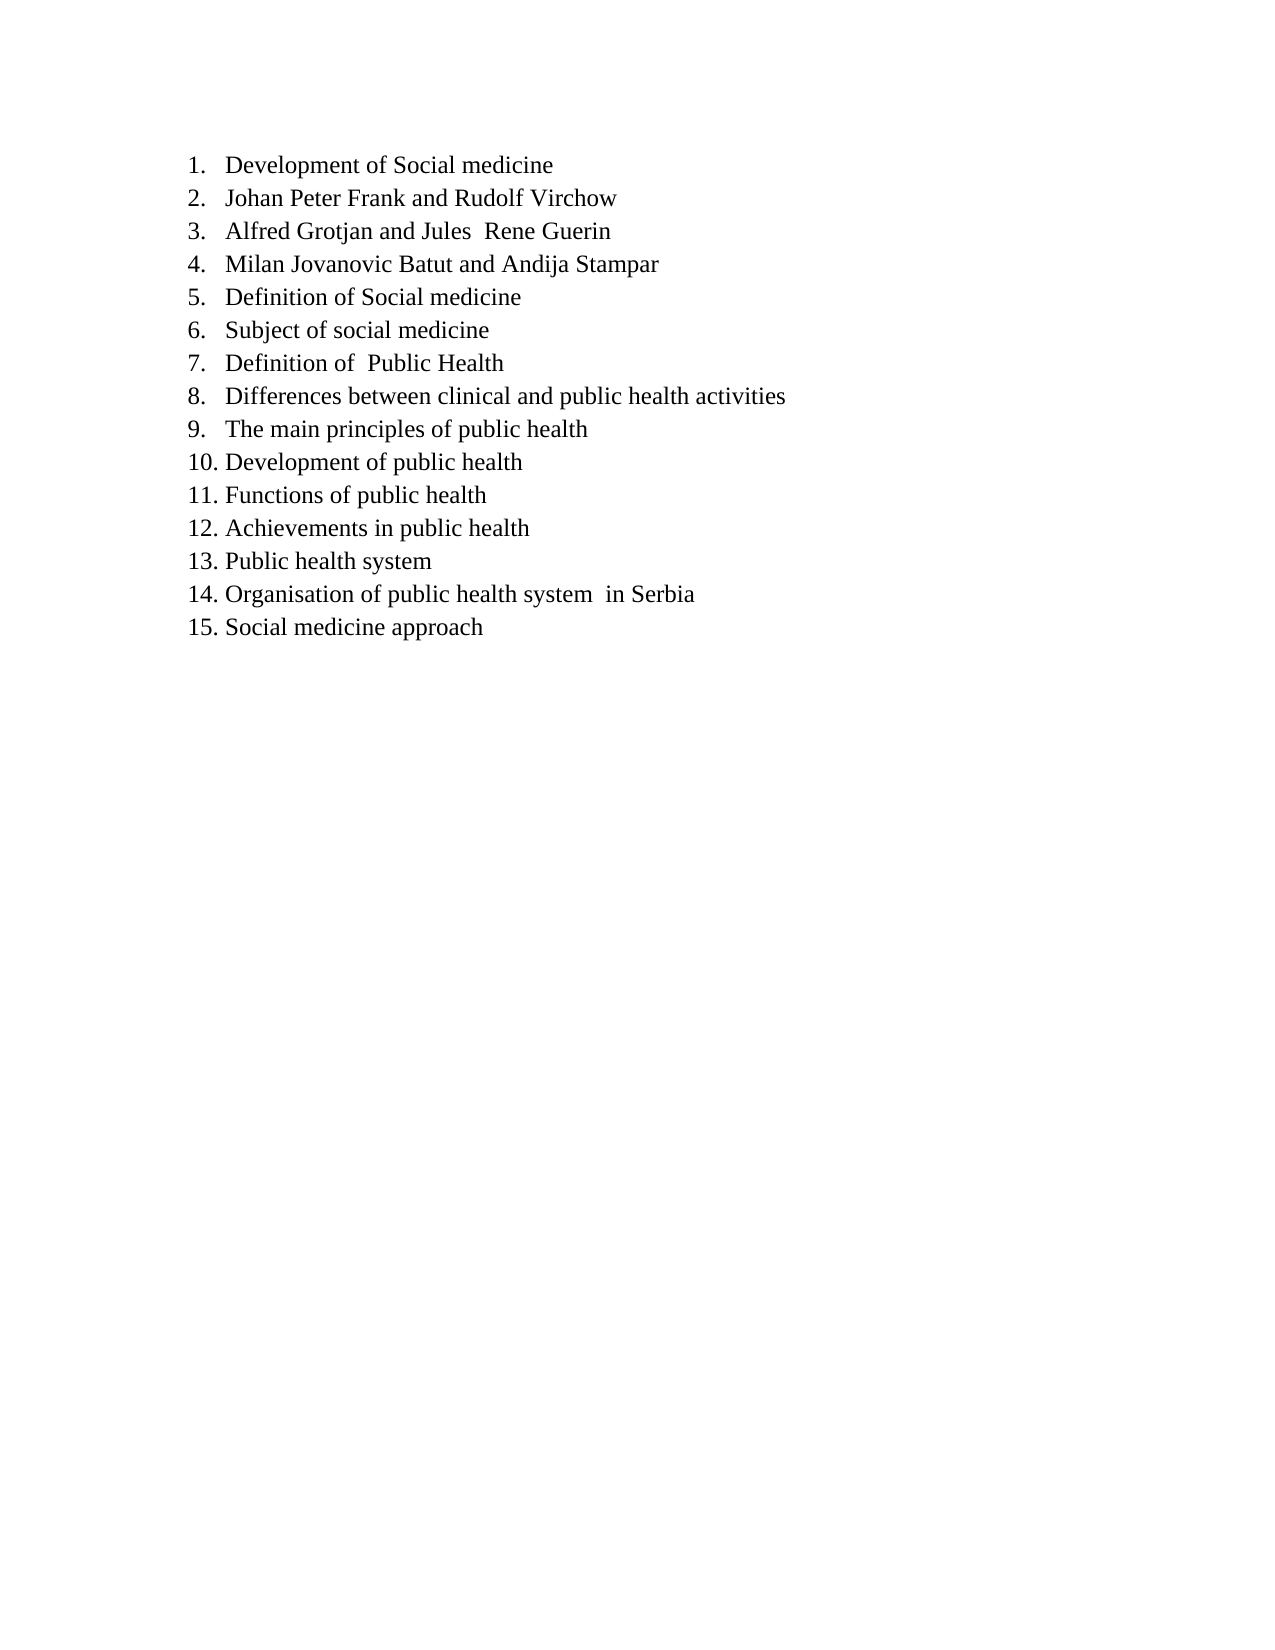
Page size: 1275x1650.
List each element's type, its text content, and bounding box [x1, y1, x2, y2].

list Subject of social medicine [187, 315, 1125, 344]
list Definition of Social medicine [187, 282, 1125, 311]
list Johan Peter Frank and Rudolf Virchow [187, 183, 1125, 212]
list Alfred Grotjan and Jules Rene Guerin [187, 216, 1125, 245]
list Organisation of public health system in Serbia [187, 579, 1125, 608]
list Definition of Public Health [187, 348, 1125, 377]
list Achievements in public health [187, 513, 1125, 542]
list Milan Jovanovic Batut and Andija Stampar [187, 249, 1125, 278]
list Functions of public health [187, 480, 1125, 509]
list Differences between clinical and public health activities [187, 381, 1125, 410]
list Public health system [187, 546, 1125, 575]
list The main principles of public health [187, 414, 1125, 443]
list Development of public health [187, 447, 1125, 476]
list Development of Social medicine [187, 150, 1125, 179]
list Social medicine approach [187, 612, 1125, 641]
